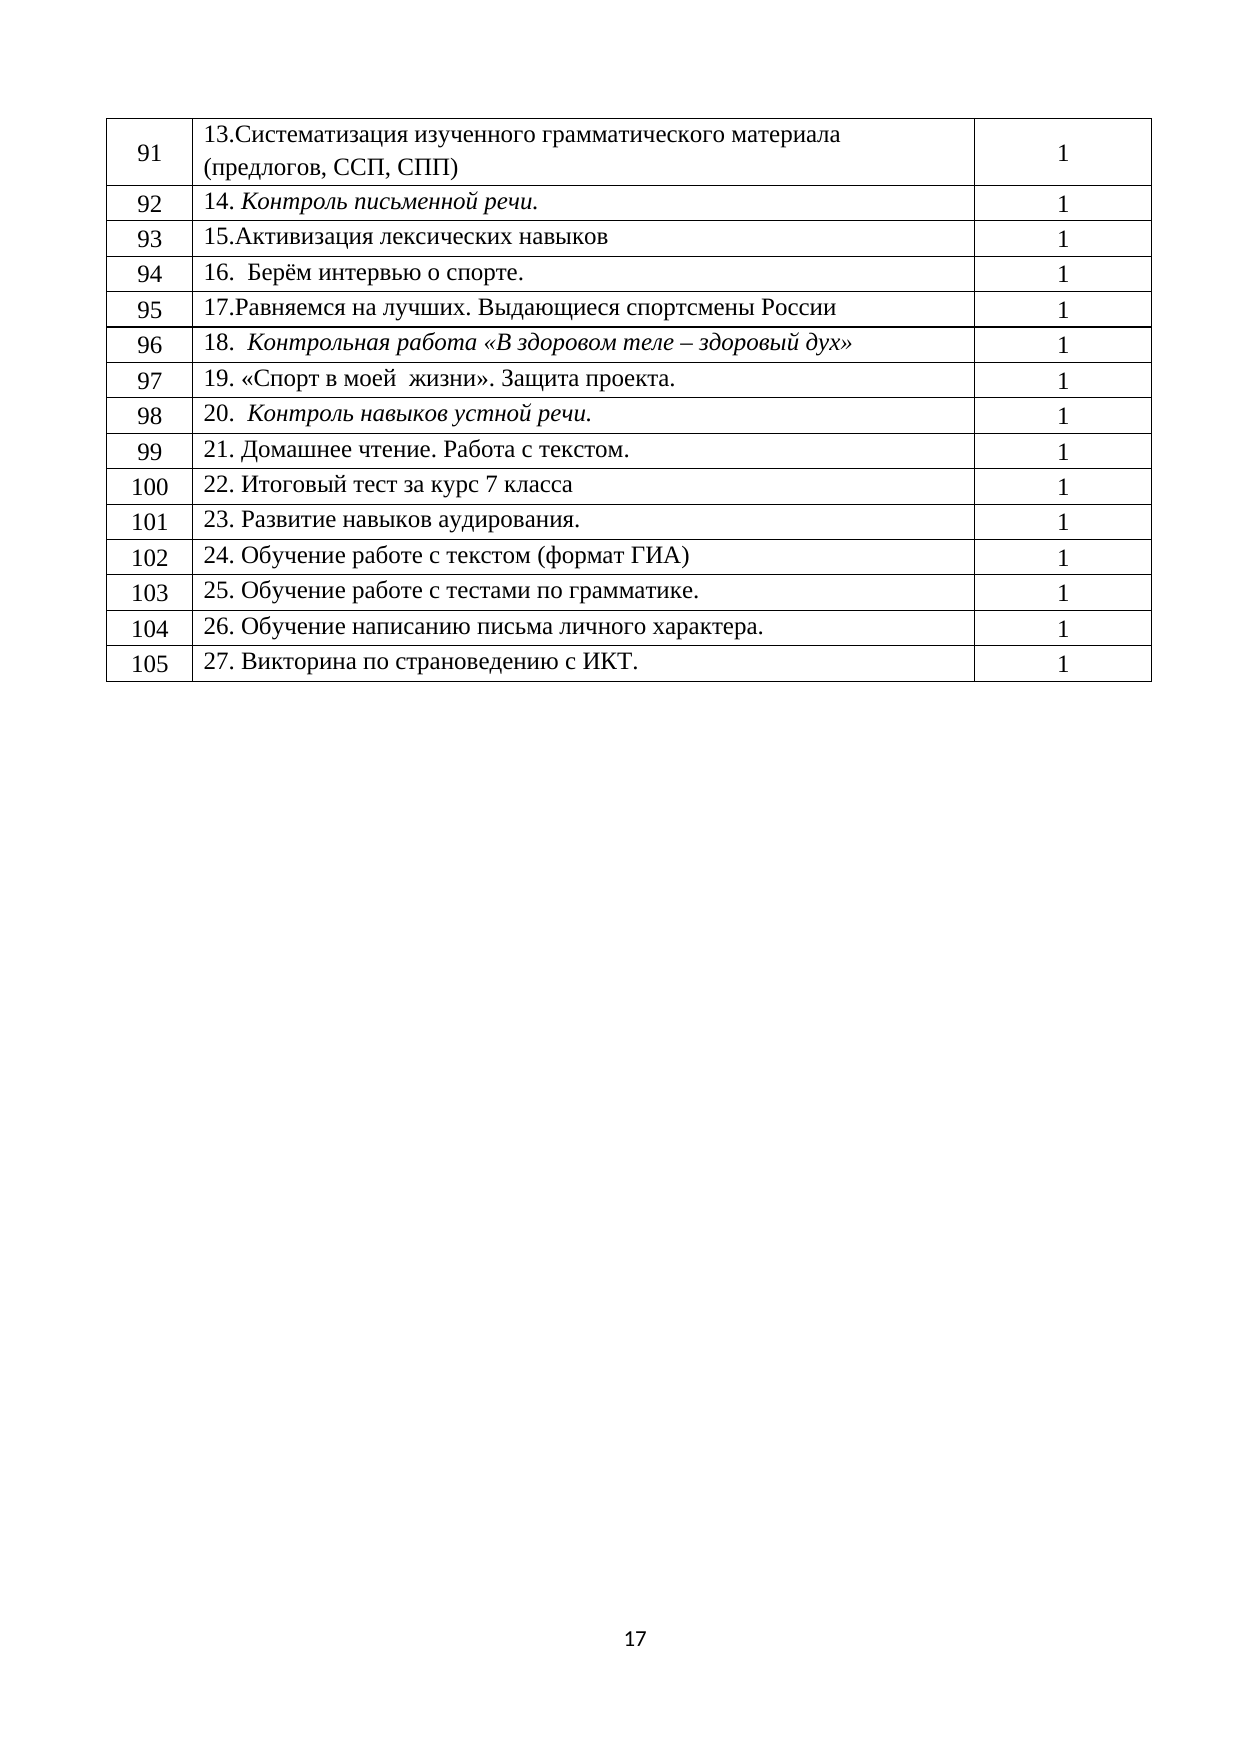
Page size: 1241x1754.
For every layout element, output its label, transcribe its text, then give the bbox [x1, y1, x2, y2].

table_cell 105 [107, 646, 192, 681]
table_cell 100 [107, 469, 192, 503]
table_cell 1 [975, 186, 1151, 220]
table_cell 92 [107, 186, 192, 220]
table_cell 99 [107, 434, 192, 468]
table_cell 97 [107, 363, 192, 397]
table_cell 95 [107, 292, 192, 326]
table_cell 21. Домашнее чтение. Работа с текстом. [193, 434, 974, 468]
table_cell 1 [975, 611, 1151, 645]
table_cell 1 [975, 363, 1151, 397]
table_cell 1 [975, 221, 1151, 256]
table_cell 22. Итоговый тест за курс 7 класса [193, 469, 974, 503]
table_cell 20. Контроль навыков устной речи. [193, 398, 974, 433]
table_cell 1 [975, 328, 1151, 362]
table_cell 27. Викторина по страноведению с ИКТ. [193, 646, 974, 681]
table_cell 25. Обучение работе с тестами по грамматике. [193, 575, 974, 610]
table_cell 26. Обучение написанию письма личного характера. [193, 611, 974, 645]
table_cell 1 [975, 540, 1151, 574]
table_cell 1 [975, 119, 1151, 185]
table_cell 1 [975, 469, 1151, 503]
table_cell 14. Контроль письменной речи. [193, 186, 974, 220]
table_cell 1 [975, 505, 1151, 539]
table_cell 103 [107, 575, 192, 610]
table_cell 19. «Спорт в моей жизни». Защита проекта. [193, 363, 974, 397]
table_cell 91 [107, 119, 192, 185]
table_cell 1 [975, 434, 1151, 468]
table_cell 23. Развитие навыков аудирования. [193, 505, 974, 539]
table_cell 94 [107, 257, 192, 291]
table_cell 1 [975, 257, 1151, 291]
table_cell 1 [975, 575, 1151, 610]
table_cell 104 [107, 611, 192, 645]
table_cell 1 [975, 398, 1151, 433]
table_cell 13.Систематизация изученного грамматического материала (предлогов, ССП, СПП) [193, 119, 974, 185]
table_cell 102 [107, 540, 192, 574]
table_cell 24. Обучение работе с текстом (формат ГИА) [193, 540, 974, 574]
table_cell 18. Контрольная работа «В здоровом теле – здоровый дух» [193, 328, 974, 362]
table_cell 15.Активизация лексических навыков [193, 221, 974, 256]
table_cell 101 [107, 505, 192, 539]
table_cell 93 [107, 221, 192, 256]
table_cell 1 [975, 646, 1151, 681]
table_cell 98 [107, 398, 192, 433]
table_cell 1 [975, 292, 1151, 326]
table_cell 17.Равняемся на лучших. Выдающиеся спортсмены России [193, 292, 974, 326]
table_cell 16. Берём интервью о спорте. [193, 257, 974, 291]
table_cell 96 [107, 328, 192, 362]
